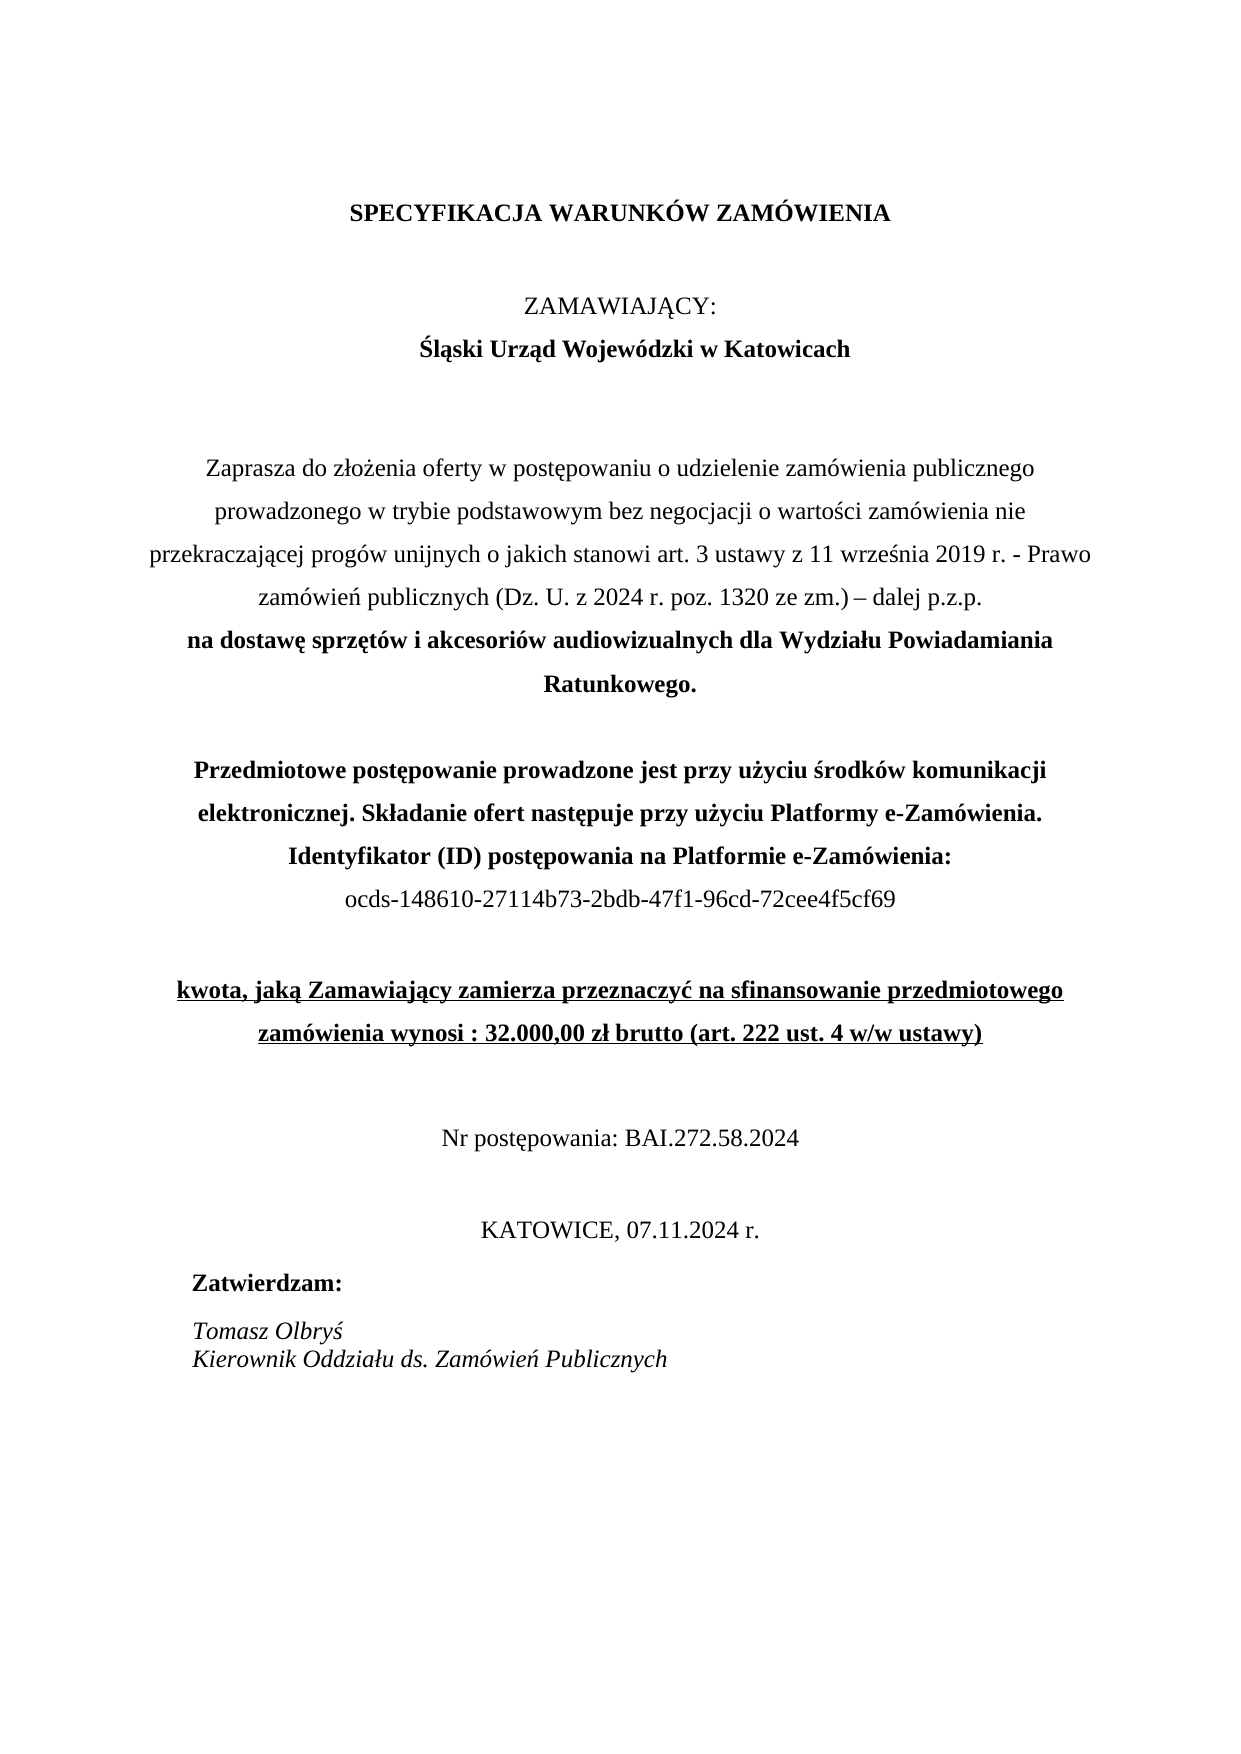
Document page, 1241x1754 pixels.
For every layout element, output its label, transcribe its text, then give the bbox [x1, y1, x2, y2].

text na dostawę sprzętów i akcesoriów audiowizualnych dla Wydziału Powiadamiania Ratunkowego. [148, 626, 1093, 697]
text Tomasz Olbryś [192, 1316, 1093, 1344]
text Identyfikator (ID) postępowania na Platformie e-Zamówienia: [148, 841, 1093, 870]
text specyfikacja warunków zamówienia [148, 198, 1093, 226]
text Zaprasza do złożenia oferty w postępowaniu o udzielenie zamówienia publicznego prowadzonego w trybie podstawowym bez negocjacji o wartości zamówienia nie przekraczającej progów unijnych o jakich stanowi art. 3 ustawy z 11 września 2019 r. - Prawo zamówień publicznych (Dz. U. z 2024 r. poz. 1320 ze zm.) – dalej p.z.p. [148, 453, 1093, 611]
text zAMAWIAJĄCY: [148, 291, 1093, 319]
text Zatwierdzam: [148, 1268, 1093, 1297]
text Przedmiotowe postępowanie prowadzone jest przy użyciu środków komunikacji elektronicznej. Składanie ofert następuje przy użyciu Platformy e-Zamówienia. [148, 755, 1093, 827]
text ocds-148610-27114b73-2bdb-47f1-96cd-72cee4f5cf69 [148, 884, 1093, 913]
text Kierownik Oddziału ds. Zamówień Publicznych [192, 1344, 1093, 1373]
text Śląski Urząd Wojewódzki w Katowicach [177, 334, 1093, 363]
text Nr postępowania: BAI.272.58.2024 [148, 1123, 1093, 1152]
title Katowice, 07.11.2024 r. [148, 1215, 1093, 1243]
text kwota, jaką Zamawiający zamierza przeznaczyć na sfinansowanie przedmiotowego zamówienia wynosi : 32.000,00 zł brutto (art. 222 ust. 4 w/w ustawy) [148, 975, 1093, 1047]
